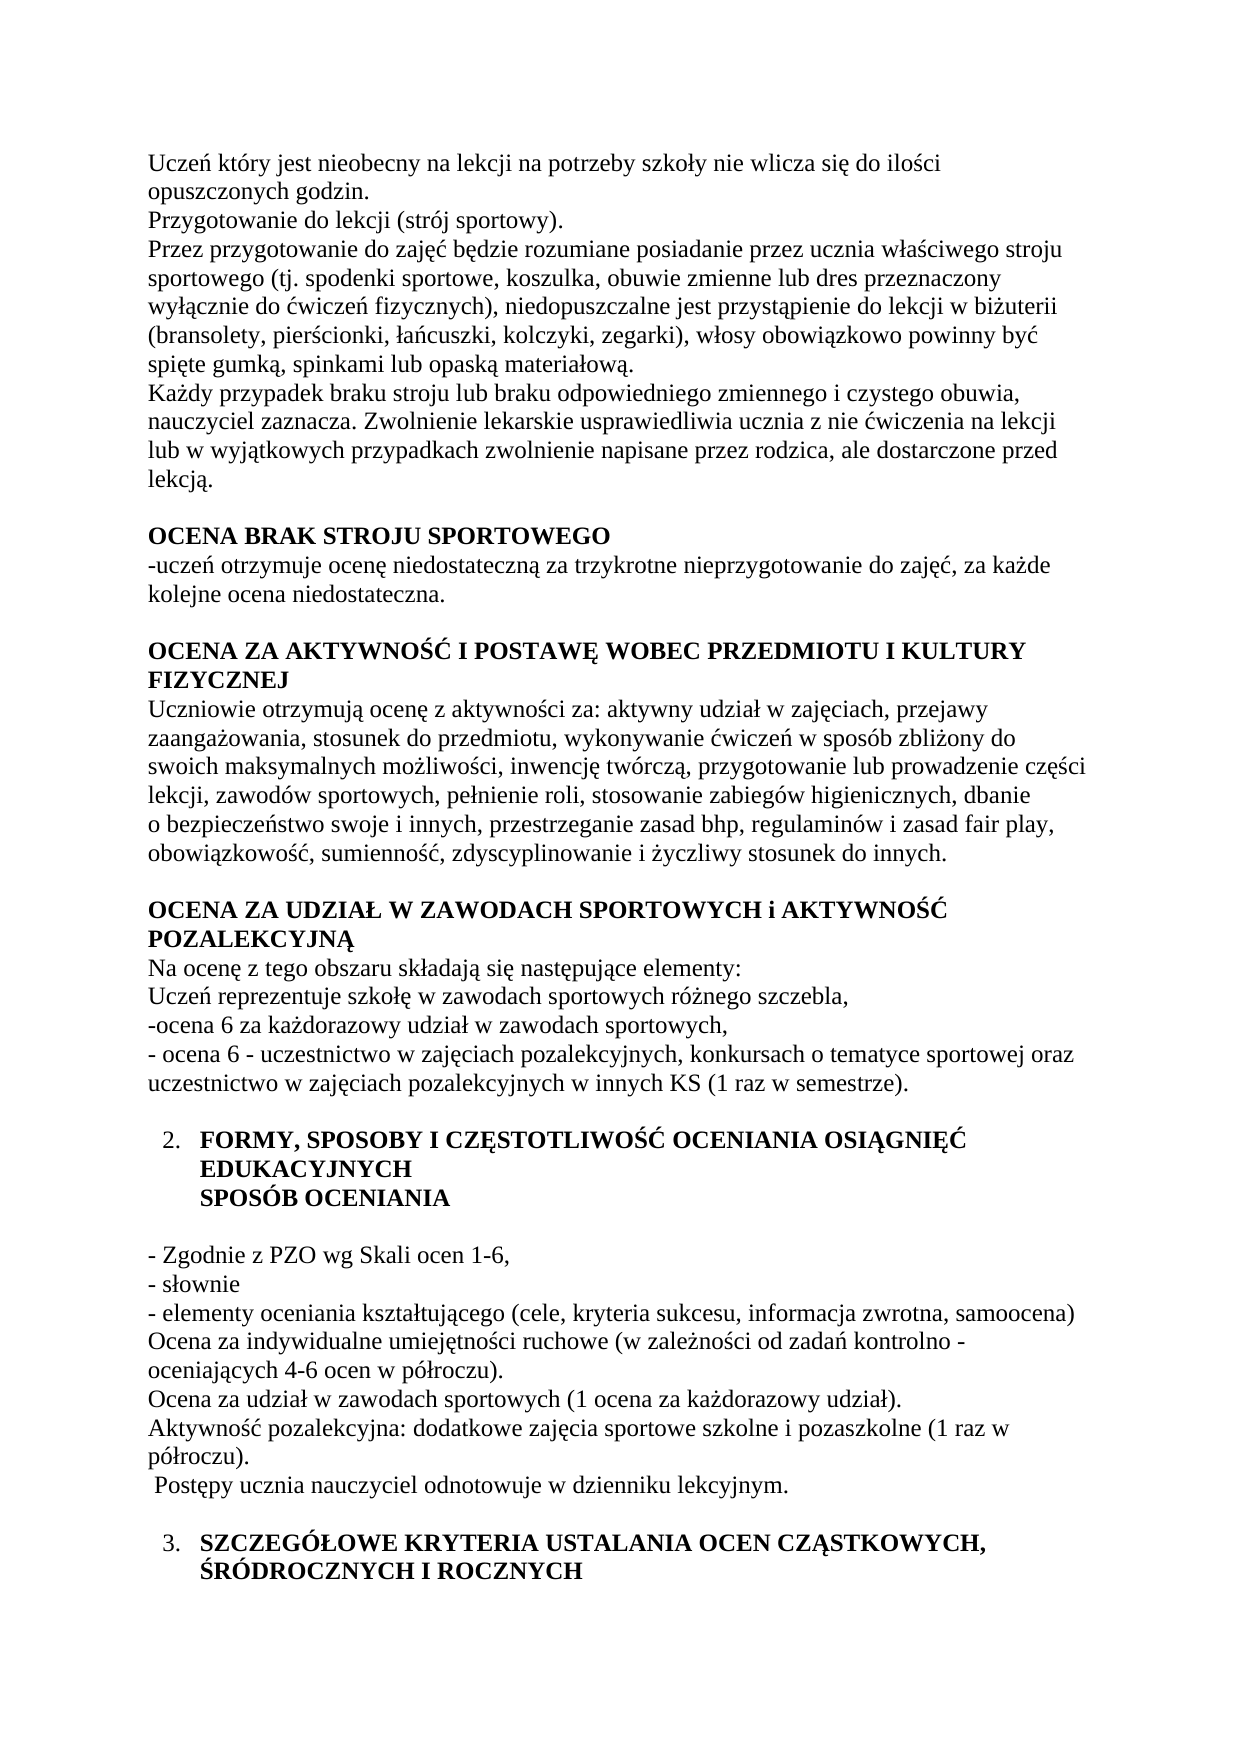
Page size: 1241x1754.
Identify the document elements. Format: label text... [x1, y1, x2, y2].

list SZCZEGÓŁOWE KRYTERIA USTALANIA OCEN CZĄSTKOWYCH, ŚRÓDROCZNYCH I ROCZNYCH [162, 1528, 1093, 1585]
text Ocena za udział w zawodach sportowych (1 ocena za każdorazowy udział). [148, 1384, 1093, 1413]
text Uczeń reprezentuje szkołę w zawodach sportowych różnego szczebla, [148, 981, 1093, 1010]
text Uczniowie otrzymują ocenę z aktywności za: aktywny udział w zajęciach, przejawy zaangażowania, stosunek do przedmiotu, wykonywanie ćwiczeń w sposób zbliżony do swoich maksymalnych możliwości, inwencję twórczą, przygotowanie lub prowadzenie części lekcji, zawodów sportowych, pełnienie roli, stosowanie zabiegów higienicznych, dbanie [148, 694, 1093, 809]
text Przez przygotowanie do zajęć będzie rozumiane posiadanie przez ucznia właściwego stroju sportowego (tj. spodenki sportowe, koszulka, obuwie zmienne lub dres przeznaczony wyłącznie do ćwiczeń fizycznych), niedopuszczalne jest przystąpienie do lekcji w biżuterii (bransolety, pierścionki, łańcuszki, kolczyki, zegarki), włosy obowiązkowo powinny być spięte gumką, spinkami lub opaską materiałową. [148, 234, 1093, 378]
text Przygotowanie do lekcji (strój sportowy). [148, 205, 1093, 234]
text - słownie [148, 1269, 1093, 1298]
text OCENA ZA AKTYWNOŚĆ I POSTAWĘ WOBEC PRZEDMIOTU I KULTURY FIZYCZNEJ [148, 636, 1093, 694]
text Aktywność pozalekcyjna: dodatkowe zajęcia sportowe szkolne i pozaszkolne (1 raz w półroczu). [148, 1413, 1093, 1470]
text - Zgodnie z PZO wg Skali ocen 1-6, [148, 1240, 1093, 1269]
text SPOSÓB OCENIANIA [199, 1183, 1093, 1211]
text -uczeń otrzymuje ocenę niedostateczną za trzykrotne nieprzygotowanie do zajęć, za każde kolejne ocena niedostateczna. [148, 550, 1093, 608]
text OCENA BRAK STROJU SPORTOWEGO [148, 521, 1093, 550]
text Każdy przypadek braku stroju lub braku odpowiedniego zmiennego i czystego obuwia, nauczyciel zaznacza. Zwolnienie lekarskie usprawiedliwia ucznia z nie ćwiczenia na lekcji lub w wyjątkowych przypadkach zwolnienie napisane przez rodzica, ale dostarczone przed lekcją. [148, 378, 1093, 493]
text opuszczonych godzin. [148, 176, 1093, 205]
text -ocena 6 za każdorazowy udział w zawodach sportowych, [148, 1010, 1093, 1039]
text - ocena 6 - uczestnictwo w zajęciach pozalekcyjnych, konkursach o tematyce sportowej oraz uczestnictwo w zajęciach pozalekcyjnych w innych KS (1 raz w semestrze). [148, 1039, 1093, 1096]
text o bezpieczeństwo swoje i innych, przestrzeganie zasad bhp, regulaminów i zasad fair play, obowiązkowość, sumienność, zdyscyplinowanie i życzliwy stosunek do innych. [148, 809, 1093, 866]
text Ocena za indywidualne umiejętności ruchowe (w zależności od zadań kontrolno - oceniających 4-6 ocen w półroczu). [148, 1326, 1093, 1384]
text Na ocenę z tego obszaru składają się następujące elementy: [148, 953, 1093, 981]
text - elementy oceniania kształtującego (cele, kryteria sukcesu, informacja zwrotna, samoocena) [148, 1298, 1093, 1326]
list FORMY, SPOSOBY I CZĘSTOTLIWOŚĆ OCENIANIA OSIĄGNIĘĆ EDUKACYJNYCH [162, 1125, 1093, 1183]
text OCENA ZA UDZIAŁ W ZAWODACH SPORTOWYCH i AKTYWNOŚĆ POZALEKCYJNĄ [148, 895, 1093, 953]
text Uczeń który jest nieobecny na lekcji na potrzeby szkoły nie wlicza się do ilości [148, 148, 1093, 176]
text Postępy ucznia nauczyciel odnotowuje w dzienniku lekcyjnym. [148, 1470, 1093, 1499]
